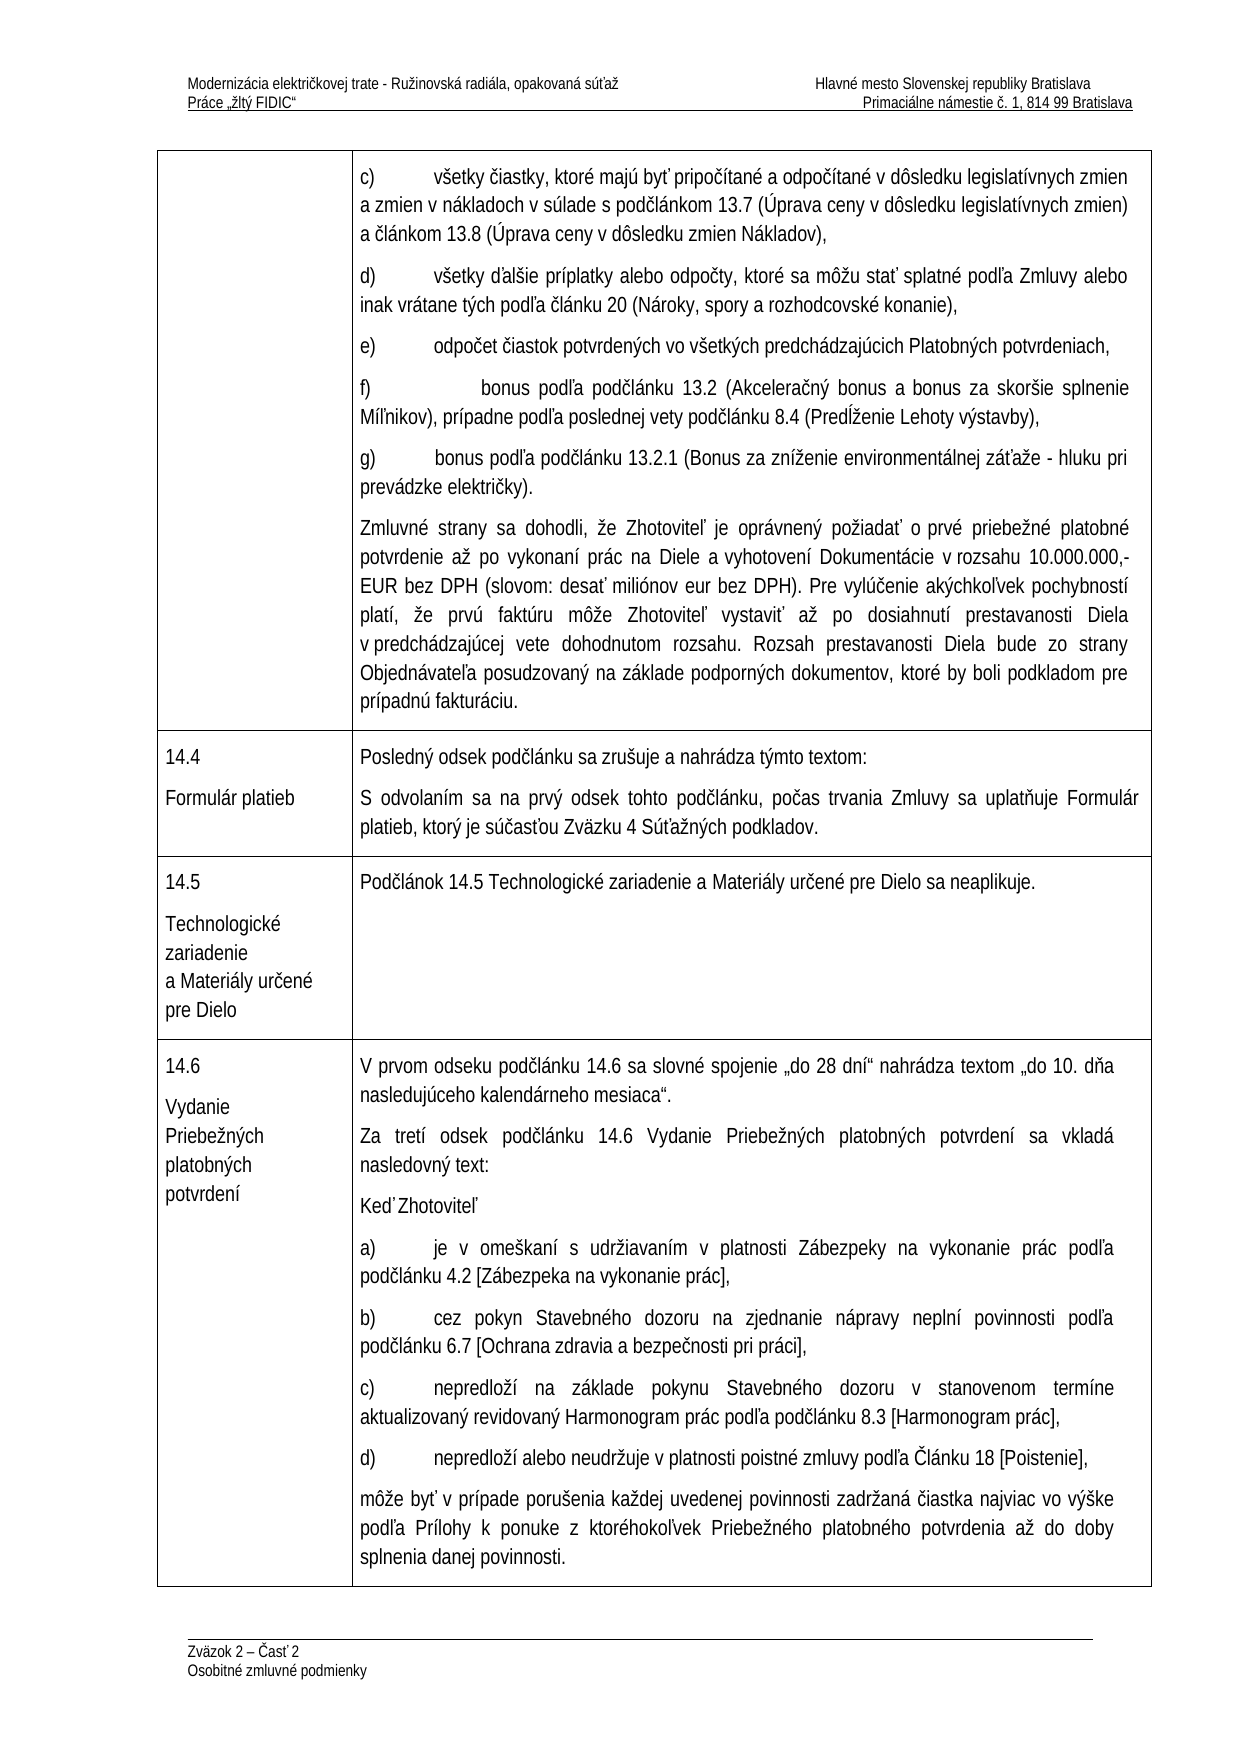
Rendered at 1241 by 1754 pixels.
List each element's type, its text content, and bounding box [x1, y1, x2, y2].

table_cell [353, 151, 1151, 730]
table_cell 14.5 Technologické zariadenie a Materiály určené pre Dielo [158, 857, 352, 1039]
table_cell Podčlánok 14.5 Technologické zariadenie a Materiály určené pre Dielo sa neaplikuje. [353, 857, 1151, 1039]
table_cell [158, 151, 352, 730]
table_cell 14.6 Vydanie Priebežných platobných potvrdení [158, 1040, 352, 1586]
table_cell Posledný odsek podčlánku sa zrušuje a nahrádza týmto textom: S odvolaním sa na prvý odsek tohto podčlánku, počas trvania Zmluvy sa uplatňuje Formulár platieb, ktorý je súčasťou Zväzku 4 Súťažných podkladov. [353, 731, 1151, 856]
table_cell V prvom odseku podčlánku 14.6 sa slovné spojenie „do 28 dní“ nahrádza textom „do 10. dňa nasledujúceho kalendárneho mesiaca“. Za tretí odsek podčlánku 14.6 Vydanie Priebežných platobných potvrdení sa vkladá nasledovný text: Keď Zhotoviteľ a) je v omeškaní s udržiavaním v platnosti Zábezpeky na vykonanie prác podľa podčlánku 4.2 [Zábezpeka na vykonanie prác], b) cez pokyn Stavebného dozoru na zjednanie nápravy neplní povinnosti podľa podčlánku 6.7 [Ochrana zdravia a bezpečnosti pri práci], c) nepredloží na základe pokynu Stavebného dozoru v stanovenom termíne aktualizovaný revidovaný Harmonogram prác podľa podčlánku 8.3 [Harmonogram prác], d) nepredloží alebo neudržuje v platnosti poistné zmluvy podľa Článku 18 [Poistenie], môže byť v prípade porušenia každej uvedenej povinnosti zadržaná čiastka najviac vo výške podľa Prílohy k ponuke z ktoréhokoľvek Priebežného platobného potvrdenia až do doby splnenia danej povinnosti. [353, 1040, 1151, 1586]
table_cell 14.4 Formulár platieb [158, 731, 352, 856]
